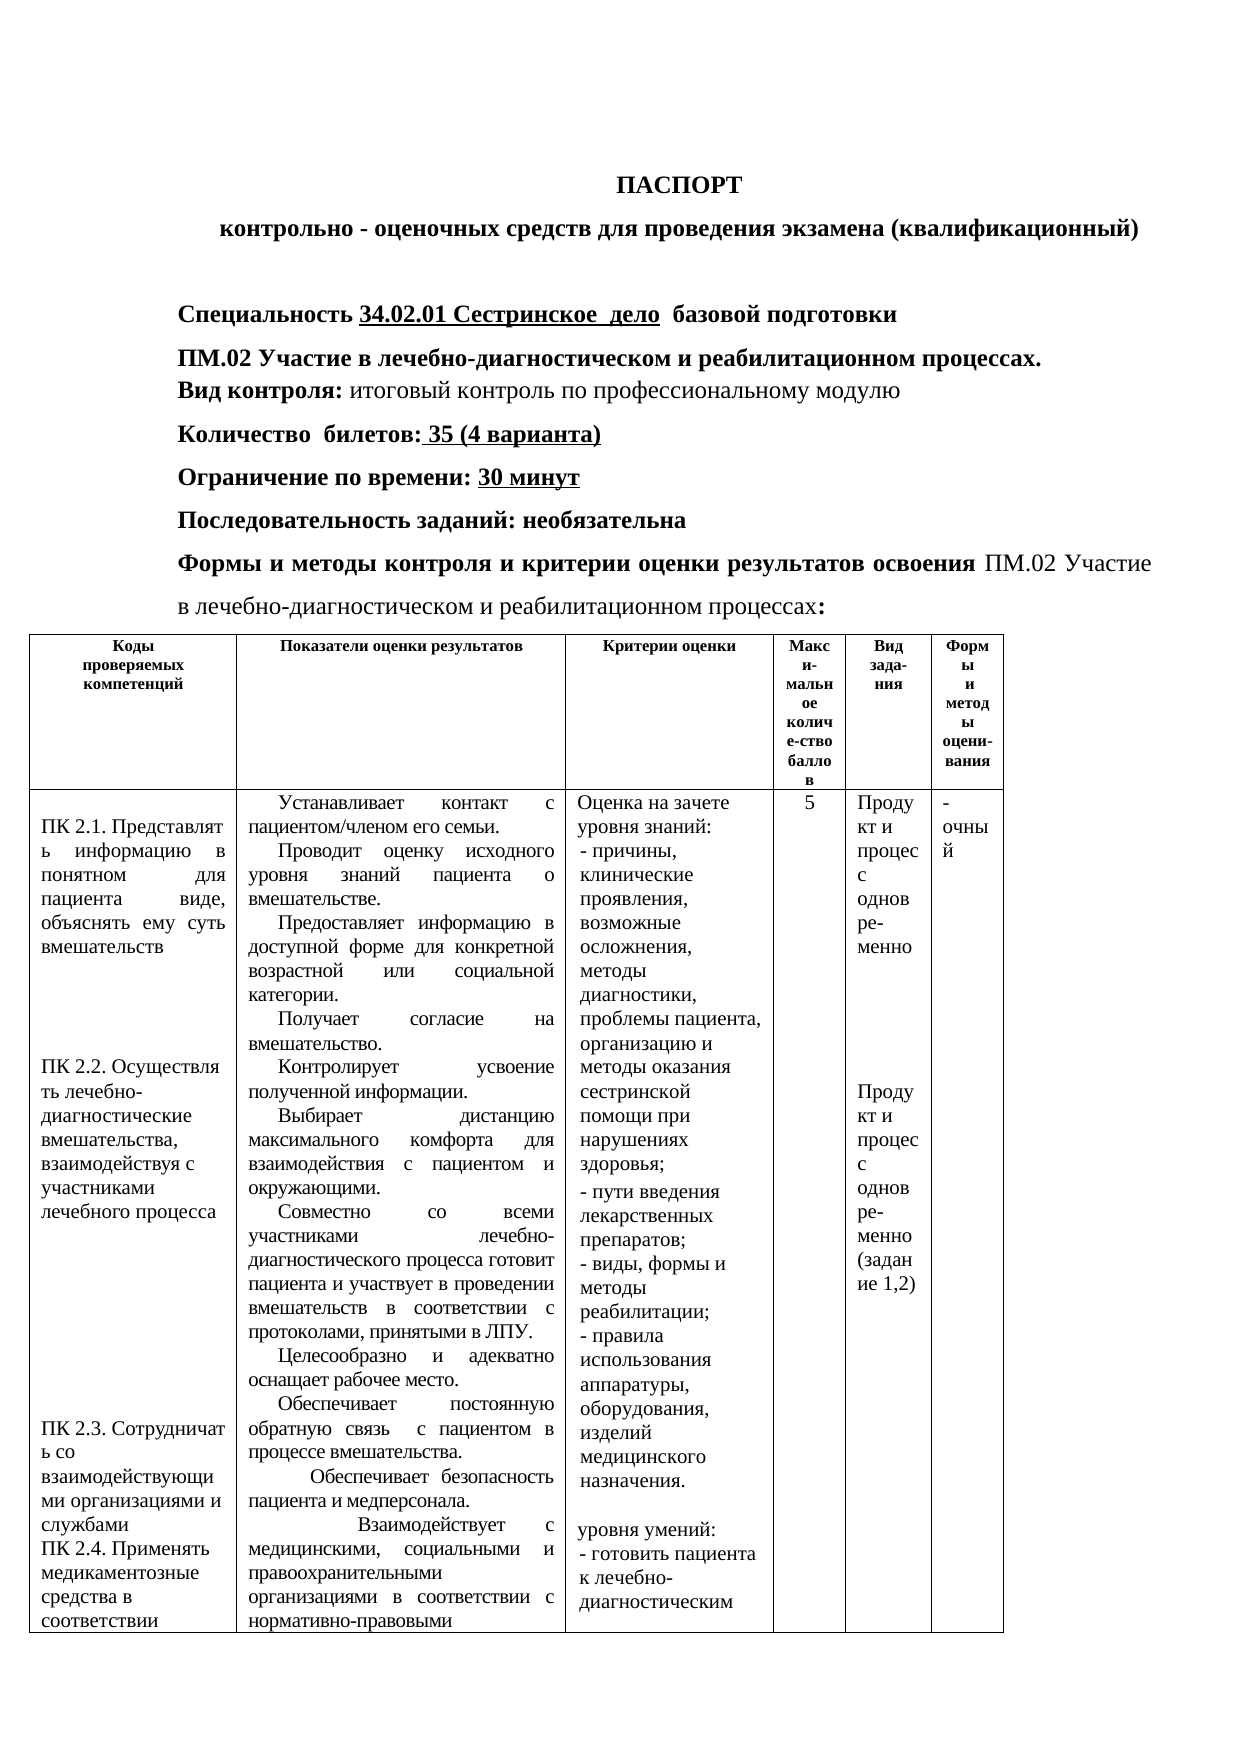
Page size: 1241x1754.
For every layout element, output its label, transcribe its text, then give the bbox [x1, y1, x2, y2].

table_header Коды проверяемых компетенций [30, 635, 236, 789]
table_cell -очный [932, 790, 1003, 1632]
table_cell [237, 790, 565, 1632]
table_header Показатели оценки результатов [237, 635, 565, 789]
text Количество билетов: 35 (4 варианта) [177, 419, 1181, 447]
text Формы и методы контроля и критерии оценки результатов освоения ПМ.02 Участие в лечебно-диагностическом и реабилитационном процессах: [177, 548, 1152, 620]
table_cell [846, 790, 931, 1632]
text Вид контроля: итоговый контроль по профессиональному модулю [177, 376, 1181, 404]
text ПАСПОРТ [177, 170, 1181, 199]
table_header Вид зада-ния [846, 635, 931, 789]
text Ограничение по времени: 30 минут [177, 462, 1181, 491]
text контрольно - оценочных средств для проведения экзамена (квалификационный) [177, 213, 1181, 242]
table_header Критерии оценки [566, 635, 773, 789]
table_header Формы и методы оцени-вания [932, 635, 1003, 789]
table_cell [30, 790, 236, 1632]
text ПМ.02 Участие в лечебно-диагностическом и реабилитационном процессах. [177, 343, 1181, 371]
text Последовательность заданий: необязательна [177, 505, 1181, 534]
text Специальность 34.02.01 Сестринское дело базовой подготовки [177, 299, 1181, 328]
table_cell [566, 790, 773, 1632]
table_cell 5 [774, 790, 845, 1632]
table_header Макси- мальное количе-ство баллов [774, 635, 845, 789]
